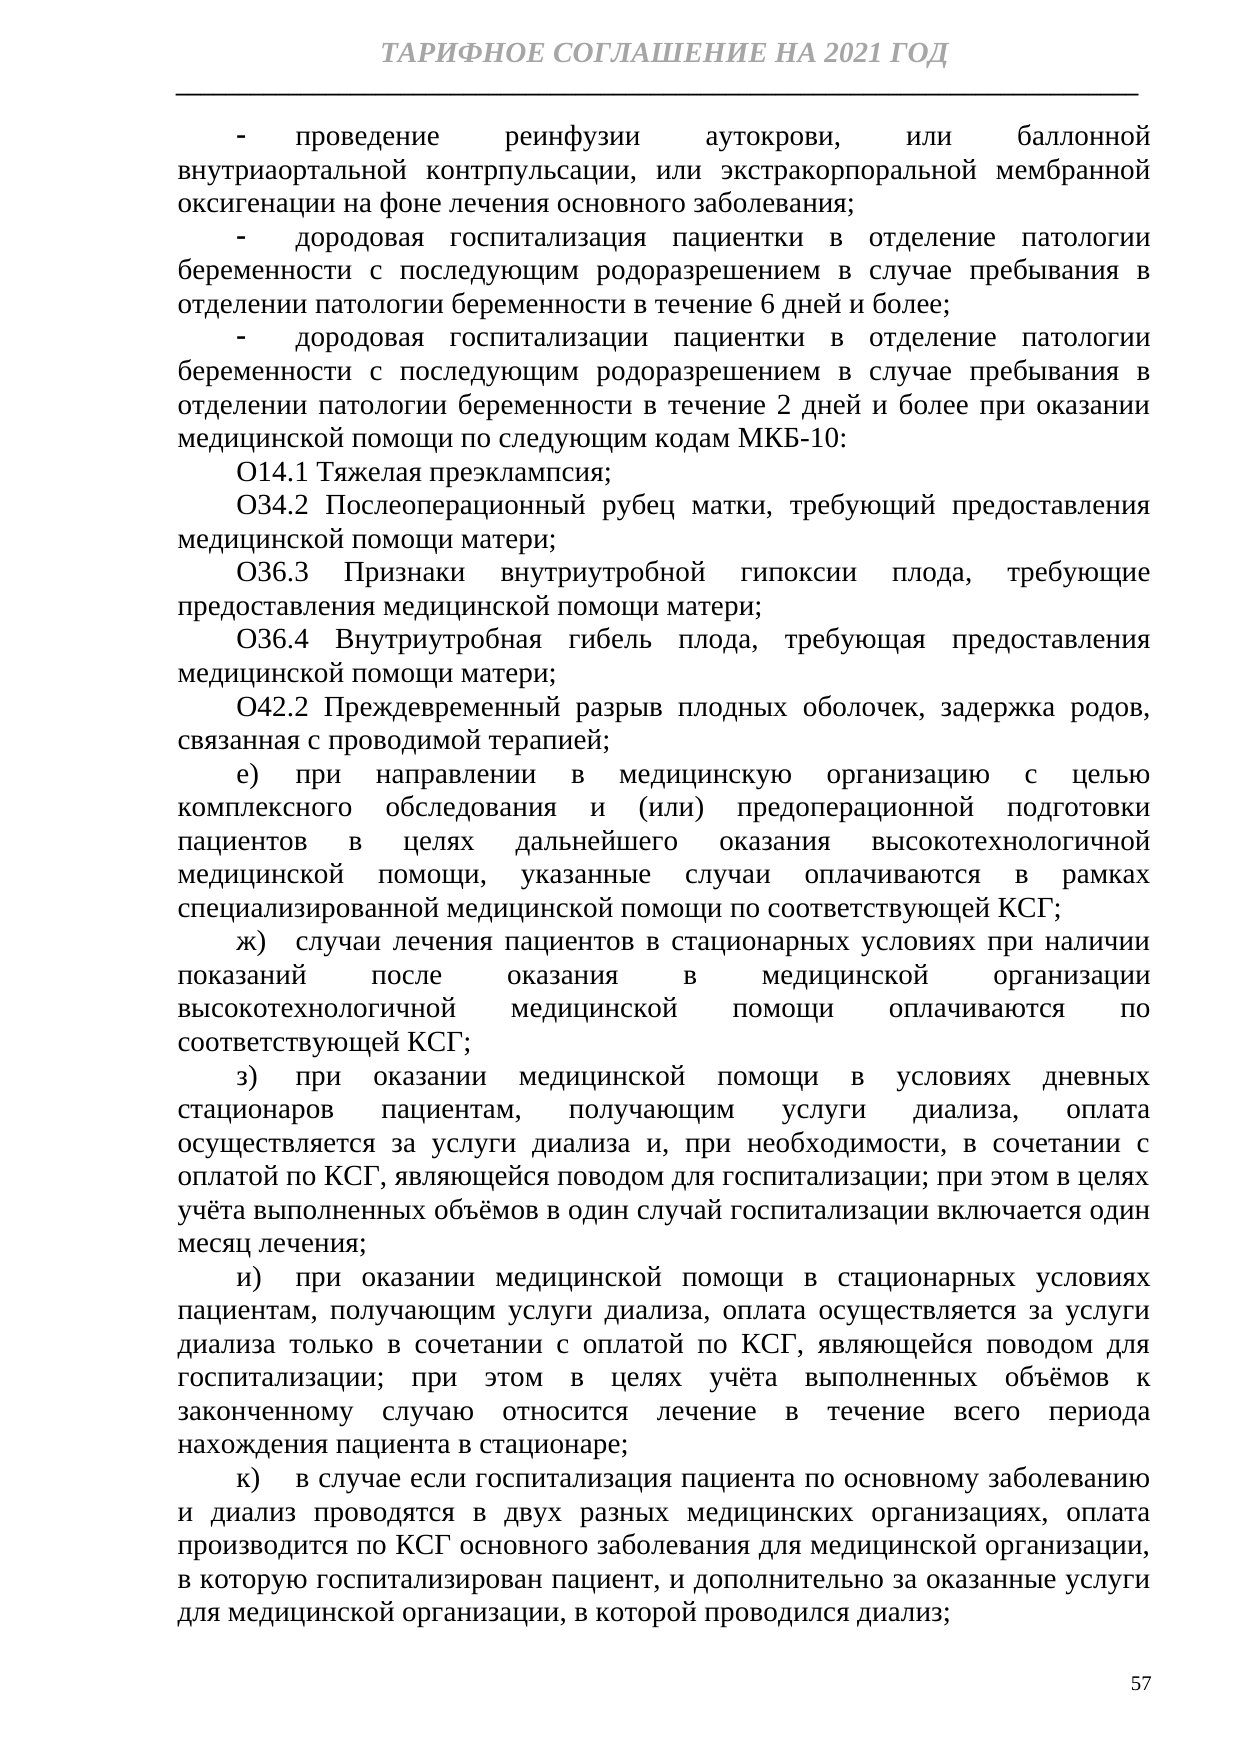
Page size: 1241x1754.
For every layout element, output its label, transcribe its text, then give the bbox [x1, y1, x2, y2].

title О36.4 Внутриутробная гибель плода, требующая предоставления медицинской помощи матери; [177, 622, 1152, 689]
title дородовая госпитализации пациентки в отделение патологии беременности с последующим родоразрешением в случае пребывания в отделении патологии беременности в течение 2 дней и более при оказании медицинской помощи по следующим кодам МКБ-10: [177, 319, 1152, 454]
title О36.3 Признаки внутриутробной гипоксии плода, требующие предоставления медицинской помощи матери; [177, 554, 1152, 622]
title О42.2 Преждевременный разрыв плодных оболочек, задержка родов, связанная с проводимой терапией; [177, 689, 1152, 756]
title О14.1 Тяжелая преэклампсия; [177, 454, 1152, 487]
title О34.2 Послеоперационный рубец матки, требующий предоставления медицинской помощи матери; [177, 487, 1152, 554]
title при оказании медицинской помощи в стационарных условиях пациентам, получающим услуги диализа, оплата осуществляется за услуги диализа только в сочетании с оплатой по КСГ, являющейся поводом для госпитализации; при этом в целях учёта выполненных объёмов к законченному случаю относится лечение в течение всего периода нахождения пациента в стационаре; [177, 1259, 1152, 1460]
title дородовая госпитализация пациентки в отделение патологии беременности с последующим родоразрешением в случае пребывания в отделении патологии беременности в течение 6 дней и более; [177, 219, 1152, 319]
title случаи лечения пациентов в стационарных условиях при наличии показаний после оказания в медицинской организации высокотехнологичной медицинской помощи оплачиваются по соответствующей КСГ; [177, 923, 1152, 1058]
title при направлении в медицинскую организацию с целью комплексного обследования и (или) предоперационной подготовки пациентов в целях дальнейшего оказания высокотехнологичной медицинской помощи, указанные случаи оплачиваются в рамках специализированной медицинской помощи по соответствующей КСГ; [177, 756, 1152, 923]
title в случае если госпитализация пациента по основному заболеванию и диализ проводятся в двух разных медицинских организациях, оплата производится по КСГ основного заболевания для медицинской организации, в которую госпитализирован пациент, и дополнительно за оказанные услуги для медицинской организации, в которой проводился диализ; [177, 1460, 1152, 1628]
title при оказании медицинской помощи в условиях дневных стационаров пациентам, получающим услуги диализа, оплата осуществляется за услуги диализа и, при необходимости, в сочетании с оплатой по КСГ, являющейся поводом для госпитализации; при этом в целях учёта выполненных объёмов в один случай госпитализации включается один месяц лечения; [177, 1058, 1152, 1259]
title проведение реинфузии аутокрови, или баллонной внутриаортальной контрпульсации, или экстракорпоральной мембранной оксигенации на фоне лечения основного заболевания; [177, 118, 1152, 219]
